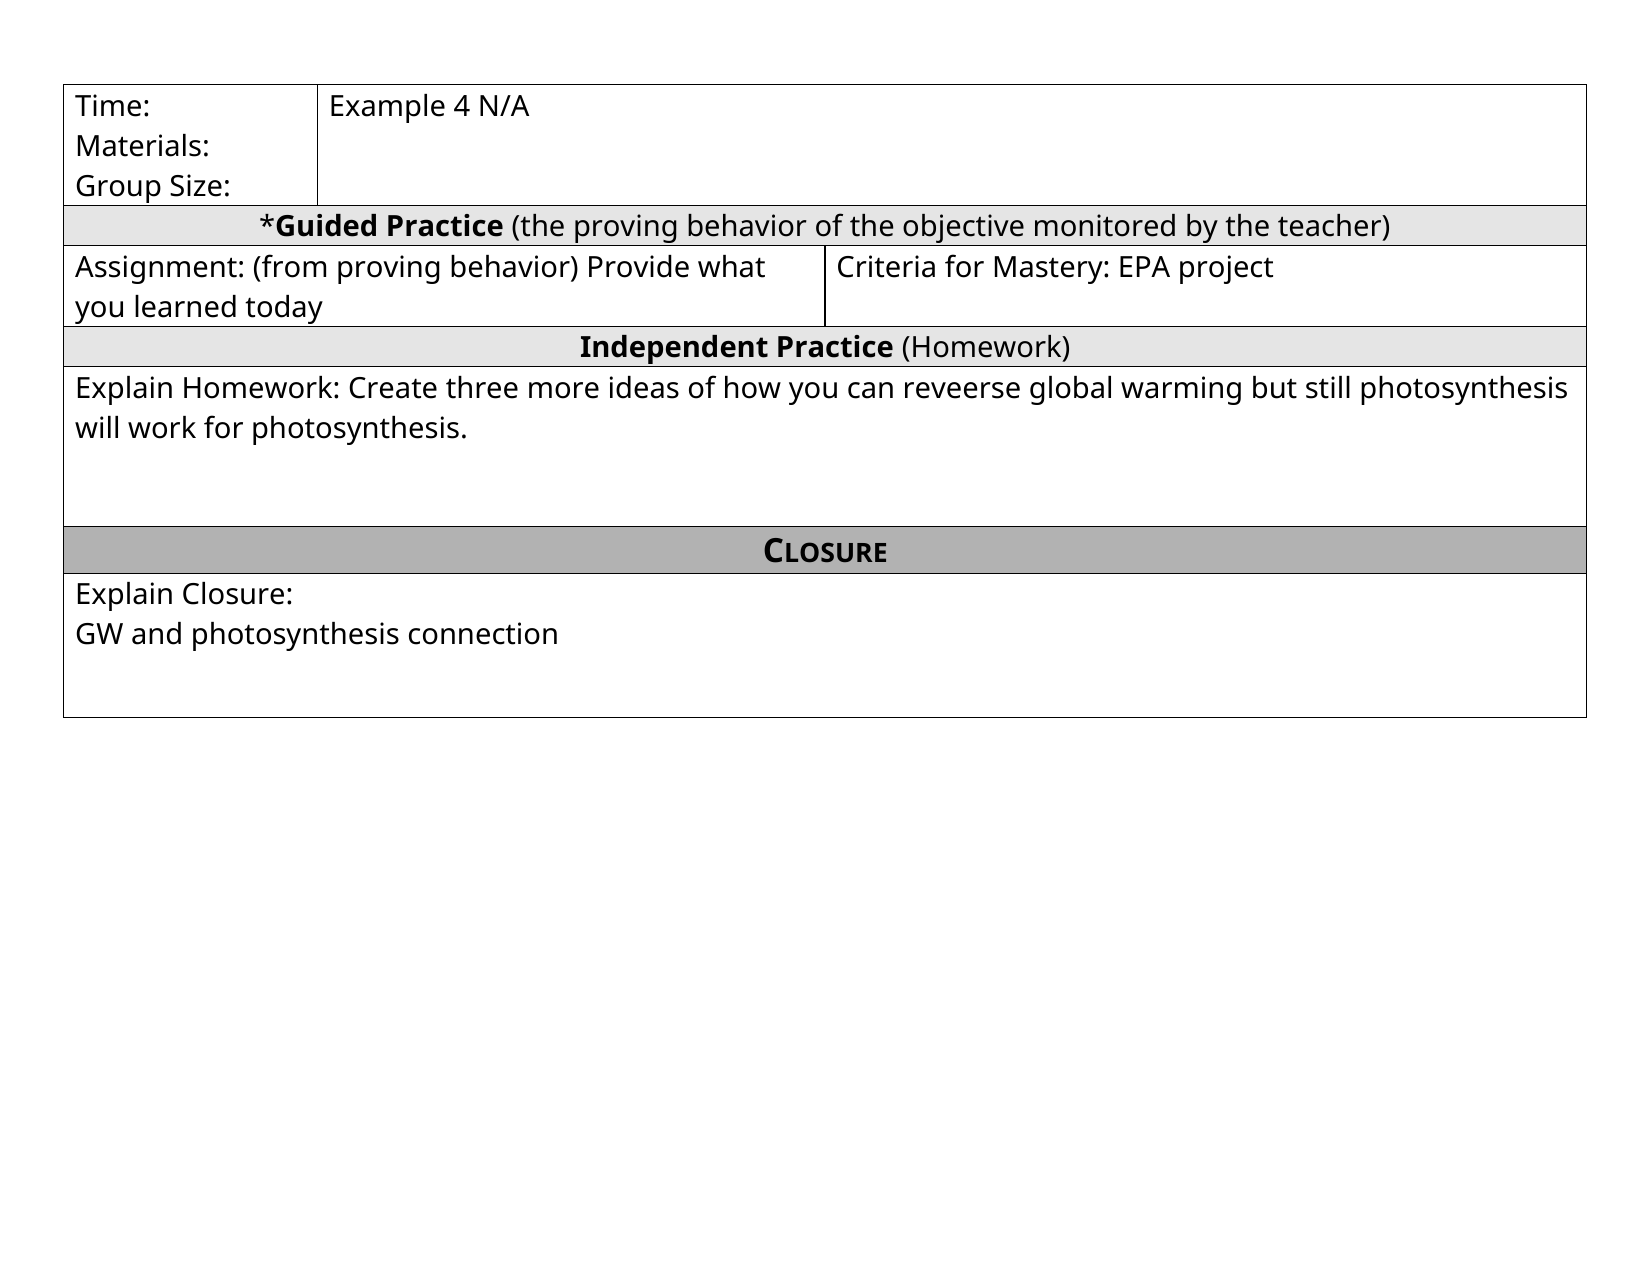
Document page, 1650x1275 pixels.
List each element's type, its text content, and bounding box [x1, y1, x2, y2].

table_cell Assignment: (from proving behavior) Provide what you learned today [64, 246, 824, 326]
table_cell Example 4 N/A [318, 85, 1586, 204]
table_cell Explain Homework: Create three more ideas of how you can reveerse global warming but still photosynthesis will work for photosynthesis. [64, 367, 1586, 526]
table_cell Explain Closure: GW and photosynthesis connection [64, 574, 1586, 717]
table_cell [64, 85, 317, 204]
table_cell Closure [64, 527, 1586, 573]
table_cell Independent Practice (Homework) [64, 327, 1586, 366]
table_cell Criteria for Mastery: EPA project [826, 246, 1586, 326]
table_cell *Guided Practice (the proving behavior of the objective monitored by the teacher) [64, 206, 1586, 245]
